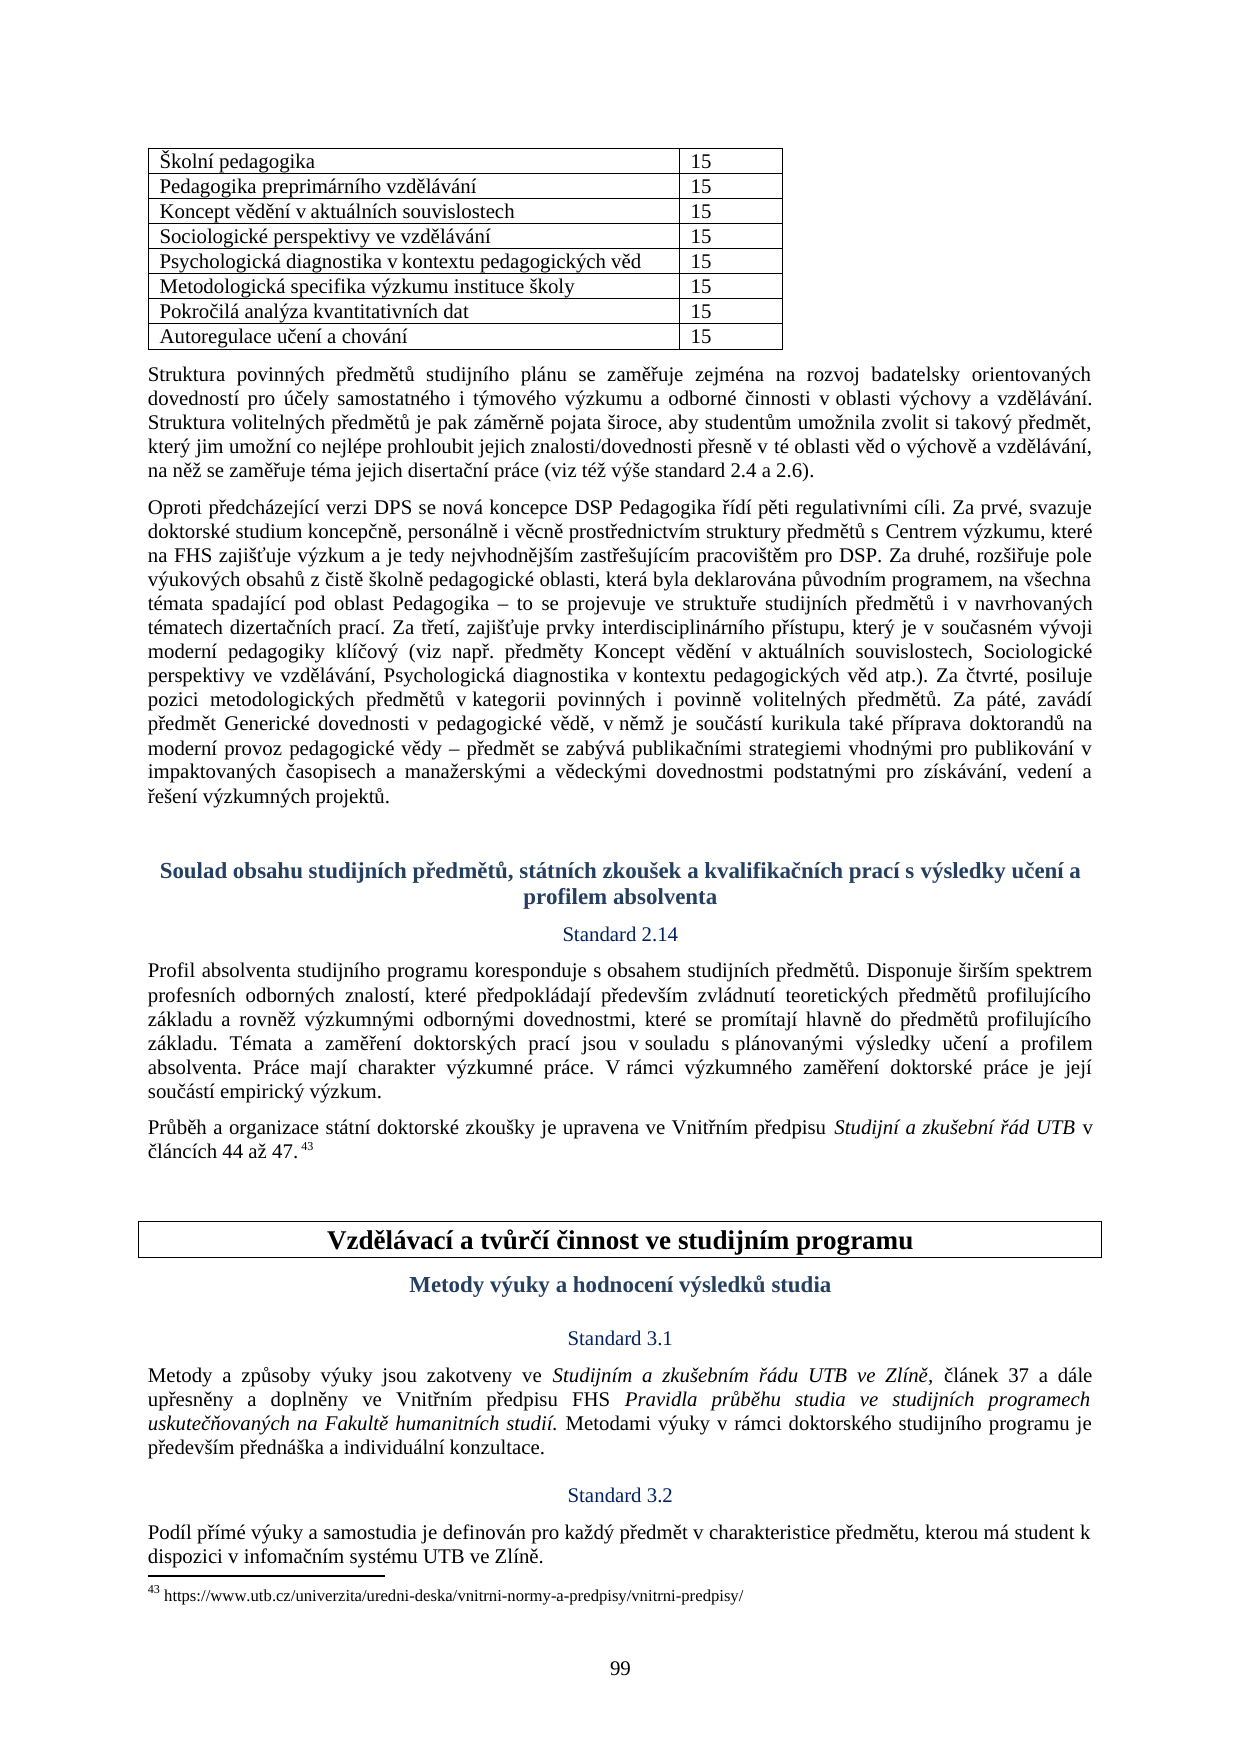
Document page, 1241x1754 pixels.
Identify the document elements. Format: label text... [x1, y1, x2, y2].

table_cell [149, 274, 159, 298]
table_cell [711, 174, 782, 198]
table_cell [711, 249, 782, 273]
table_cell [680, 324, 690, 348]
text Podíl přímé výuky a samostudia je definován pro každý předmět v charakteristice předmětu, kterou má student k dispozici v infomačním systému UTB ve Zlíně. [148, 1520, 1093, 1568]
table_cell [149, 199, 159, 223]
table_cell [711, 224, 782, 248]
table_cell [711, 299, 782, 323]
subtitle Vzdělávací a tvůrčí činnost ve studijním programu [139, 1222, 1101, 1257]
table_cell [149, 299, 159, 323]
text Průběh a organizace státní doktorské zkoušky je upravena ve Vnitřním předpisu Studijní a zkušební řád UTB v článcích 44 až 47. [148, 1115, 1093, 1163]
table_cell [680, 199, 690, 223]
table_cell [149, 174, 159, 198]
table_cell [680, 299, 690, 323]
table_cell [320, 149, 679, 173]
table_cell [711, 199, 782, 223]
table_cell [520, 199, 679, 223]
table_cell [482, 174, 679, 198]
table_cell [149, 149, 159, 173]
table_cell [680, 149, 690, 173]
subtitle Metody výuky a hodnocení výsledků studia [148, 1271, 1093, 1297]
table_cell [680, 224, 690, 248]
text Standard 3.1 [148, 1326, 1093, 1350]
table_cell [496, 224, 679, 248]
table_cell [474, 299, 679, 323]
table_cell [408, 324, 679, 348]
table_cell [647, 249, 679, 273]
text Standard 3.2 [148, 1483, 1093, 1507]
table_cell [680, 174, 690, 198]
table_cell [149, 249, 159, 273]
subtitle Soulad obsahu studijních předmětů, státních zkoušek a kvalifikačních prací s výsledky učení a profilem absolventa [148, 857, 1093, 909]
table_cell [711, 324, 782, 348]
text Standard 2.14 [148, 922, 1093, 946]
text Metody a způsoby výuky jsou zakotveny ve Studijním a zkušebním řádu UTB ve Zlíně, článek 37 a dále upřesněny a doplněny ve Vnitřním předpisu FHS Pravidla průběhu studia ve studijních programech uskutečňovaných na Fakultě humanitních studií. Metodami výuky v rámci doktorského studijního programu je především přednáška a individuální konzultace. [148, 1363, 1093, 1459]
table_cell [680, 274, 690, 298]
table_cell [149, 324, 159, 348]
text Oproti předcházející verzi DPS se nová koncepce DSP Pedagogika řídí pěti regulativními cíli. Za prvé, svazuje doktorské studium koncepčně, personálně i věcně prostřednictvím struktury předmětů s Centrem výzkumu, které na FHS zajišťuje výzkum a je tedy nejvhodnějším zastřešujícím pracovištěm pro DSP. Za druhé, rozšiřuje pole výukových obsahů z čistě školně pedagogické oblasti, která byla deklarována původním programem, na všechna témata spadající pod oblast Pedagogika – to se projevuje ve struktuře studijních předmětů i v navrhovaných tématech dizertačních prací. Za třetí, zajišťuje prvky interdisciplinárního přístupu, který je v současném vývoji moderní pedagogiky klíčový (viz např. předměty Koncept vědění v aktuálních souvislostech, Sociologické perspektivy ve vzdělávání, Psychologická diagnostika v kontextu pedagogických věd atp.). Za čtvrté, posiluje pozici metodologických předmětů v kategorii povinných i povinně volitelných předmětů. Za páté, zavádí předmět Generické dovednosti v pedagogické vědě, v němž je součástí kurikula také příprava doktorandů na moderní provoz pedagogické vědy – předmět se zabývá publikačními strategiemi vhodnými pro publikování v impaktovaných časopisech a manažerskými a vědeckými dovednostmi podstatnými pro získávání, vedení a řešení výzkumných projektů. [148, 495, 1093, 808]
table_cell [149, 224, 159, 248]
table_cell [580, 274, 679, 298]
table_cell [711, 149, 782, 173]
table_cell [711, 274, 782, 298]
text Struktura povinných předmětů studijního plánu se zaměřuje zejména na rozvoj badatelsky orientovaných dovedností pro účely samostatného i týmového výzkumu a odborné činnosti v oblasti výchovy a vzdělávání. Struktura volitelných předmětů je pak záměrně pojata široce, aby studentům umožnila zvolit si takový předmět, který jim umožní co nejlépe prohloubit jejich znalosti/dovednosti přesně v té oblasti věd o výchově a vzdělávání, na něž se zaměřuje téma jejich disertační práce (viz též výše standard 2.4 a 2.6). [148, 362, 1093, 482]
text Profil absolventa studijního programu koresponduje s obsahem studijních předmětů. Disponuje širším spektrem profesních odborných znalostí, které předpokládají především zvládnutí teoretických předmětů profilujícího základu a rovněž výzkumnými odbornými dovednostmi, které se promítají hlavně do předmětů profilujícího základu. Témata a zaměření doktorských prací jsou v souladu s plánovanými výsledky učení a profilem absolventa. Práce mají charakter výzkumné práce. V rámci výzkumného zaměření doktorské práce je její součástí empirický výzkum. [148, 958, 1093, 1103]
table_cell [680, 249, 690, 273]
